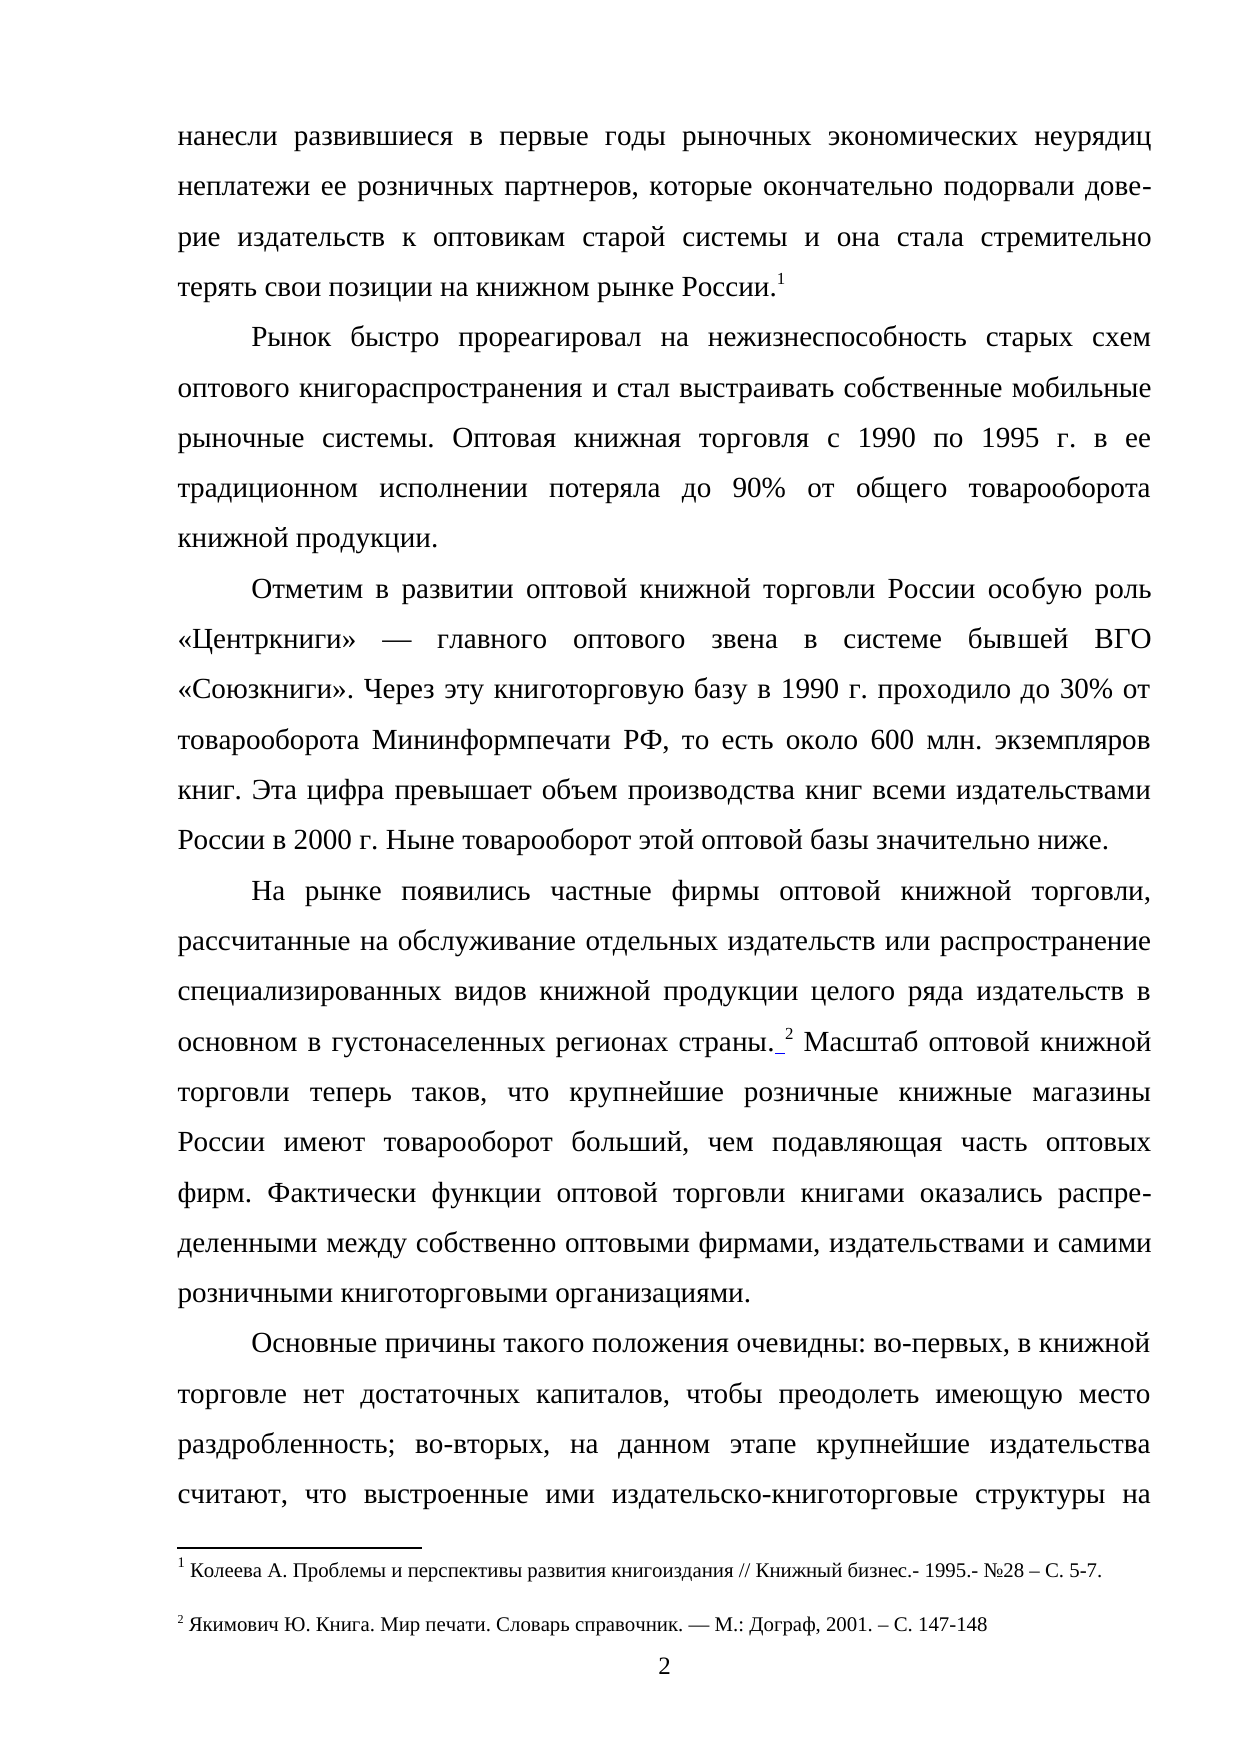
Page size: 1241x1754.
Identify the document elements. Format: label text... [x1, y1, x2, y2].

text Отметим в развитии оптовой книжной торговли России особую роль «Центркниги» — главного оптового звена в системе бывшей ВГО «Союзкниги». Через эту книготорговую базу в . проходило до 30% от товарооборота Мининформпечати РФ, то есть около 600 млн. экземпляров книг. Эта цифра превышает объем производства книг всеми издательствами России в . Ныне товарооборот этой оптовой базы значительно ниже. [177, 571, 1152, 856]
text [177, 1326, 1152, 1510]
text Рынок быстро прореагировал на нежизнеспособность старых схем оптового книгораспространения и стал выстраивать собственные мобильные рыночные системы. Оптовая книжная торговля с 1990 по . в ее традиционном исполнении потеряла до 90% от общего товарооборота книжной продукции. [177, 319, 1152, 554]
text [177, 118, 1152, 303]
text На рынке появились частные фирмы оптовой книжной торговли, рассчитанные на обслуживание отдельных издательств или распространение специализированных видов книжной продукции целого ряда издательств в основном в густонаселенных регионах страны. Масштаб оптовой книжной торговли теперь таков, что крупнейшие розничные книжные магазины России имеют товарооборот больший, чем подавляющая часть оптовых фирм. Фактически функции оптовой торговли книгами оказались распределенными между собственно оптовыми фирмами, издательствами и самими розничными книготорговыми организациями. [177, 873, 1152, 1309]
